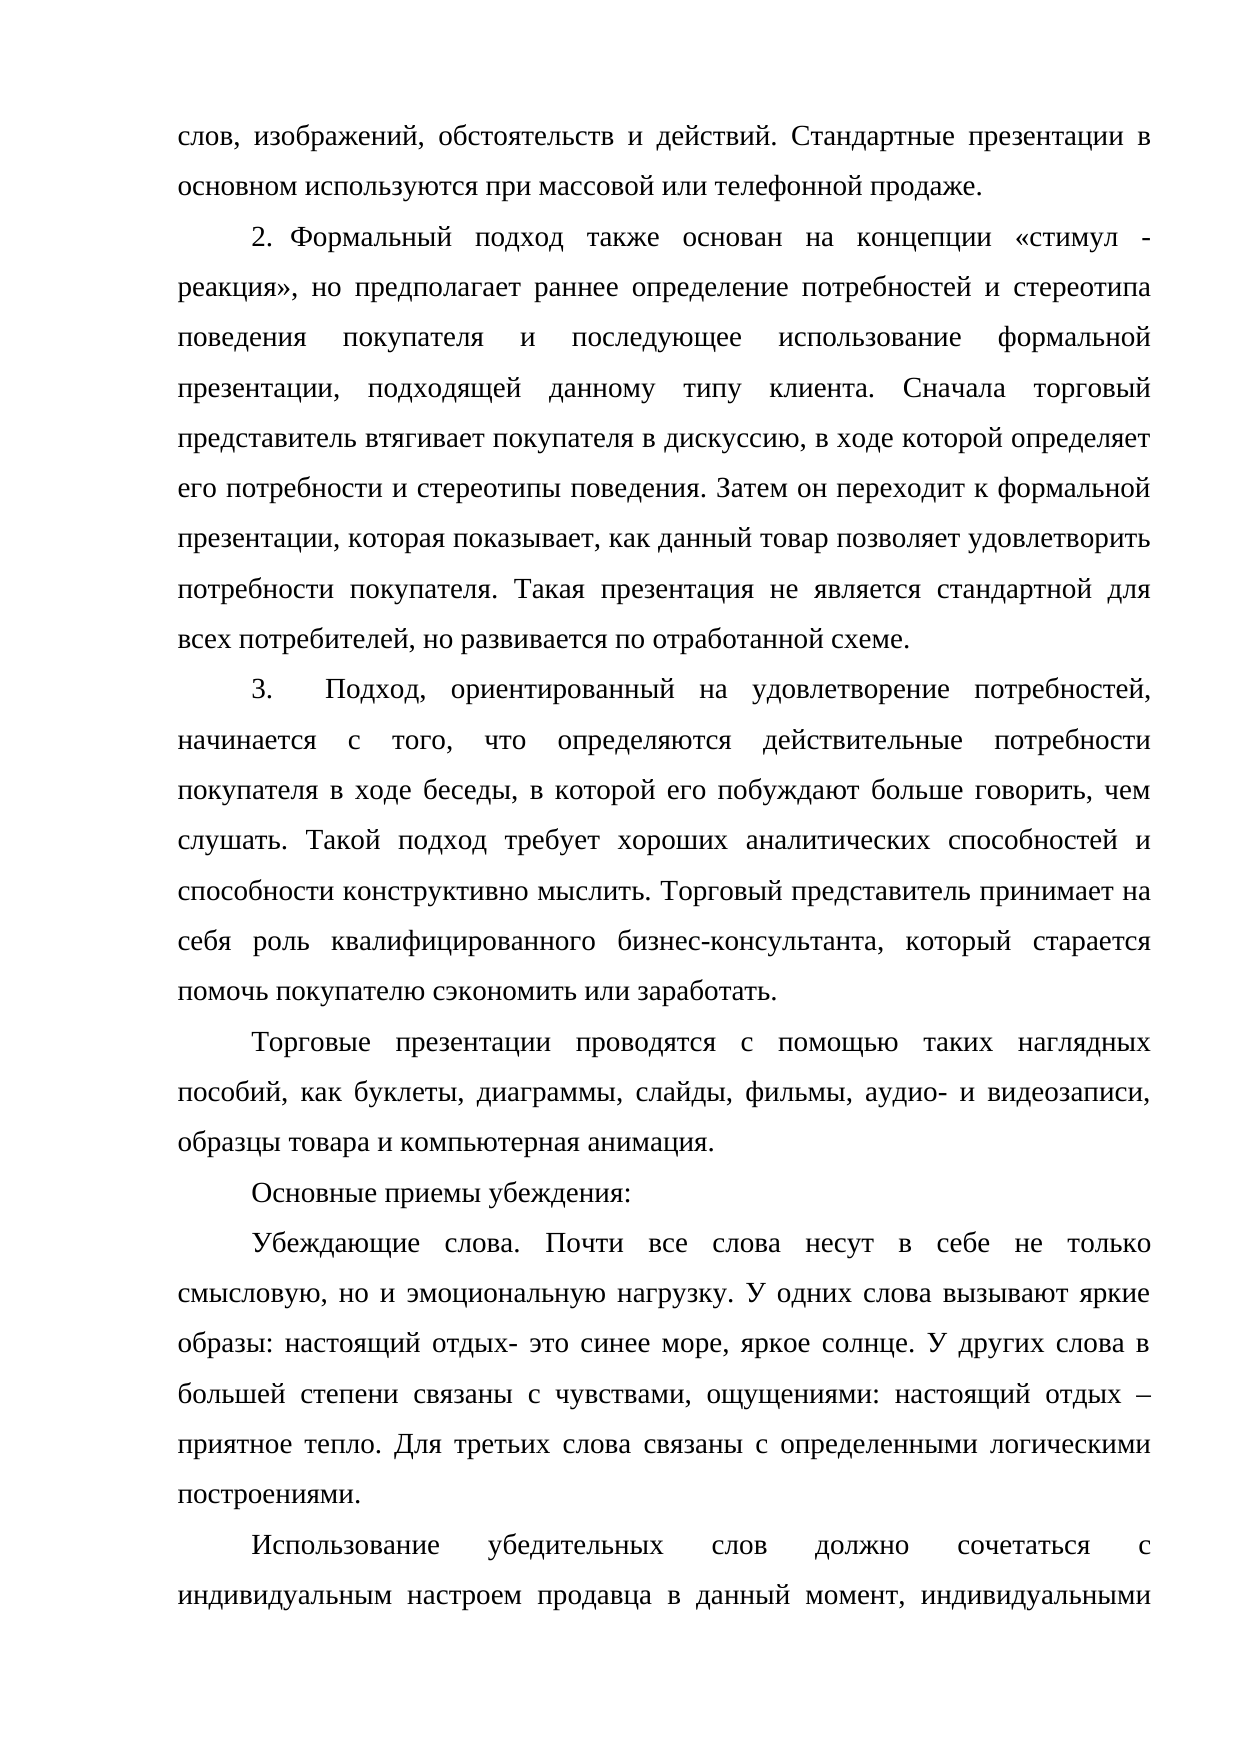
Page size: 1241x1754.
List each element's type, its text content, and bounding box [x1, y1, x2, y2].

list Подход, ориентированный на удовлетворение потребностей, начинается с того, что определяются действительные потребности покупателя в ходе беседы, в которой его побуждают больше говорить, чем слушать. Такой подход требует хороших аналитических способностей и способности конструктивно мыслить. Торговый представитель принимает на себя роль квалифицированного бизнес-консультанта, который старается помочь покупателю сэкономить или заработать. [177, 672, 1152, 1007]
list Формальный подход также основан на концепции «стимул - реакция», но предполагает раннее определение потребностей и стереотипа поведения покупателя и последующее использование формальной презентации, подходящей данному типу клиента. Сначала торговый представитель втягивает покупателя в дискуссию, в ходе которой определяет его потребности и стереотипы поведения. Затем он переходит к формальной презентации, которая показывает, как данный товар позволяет удовлетворить потребности покупателя. Такая презентация не является стандартной для всех потребителей, но развивается по отработанной схеме. [177, 219, 1152, 655]
text Основные приемы убеждения: [177, 1175, 1152, 1208]
text Убеждающие слова. Почти все слова несут в себе не только смысловую, но и эмоциональную нагрузку. У одних слова вызывают яркие образы: настоящий отдых- это синее море, яркое солнце. У других слова в большей степени связаны с чувствами, ощущениями: настоящий отдых – приятное тепло. Для третьих слова связаны с определенными логическими построениями. [177, 1225, 1152, 1510]
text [177, 1527, 1152, 1611]
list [177, 118, 1152, 202]
text Торговые презентации проводятся с помощью таких наглядных пособий, как буклеты, диаграммы, слайды, фильмы, аудио- и видеозаписи, образцы товара и компьютерная анимация. [177, 1024, 1152, 1158]
